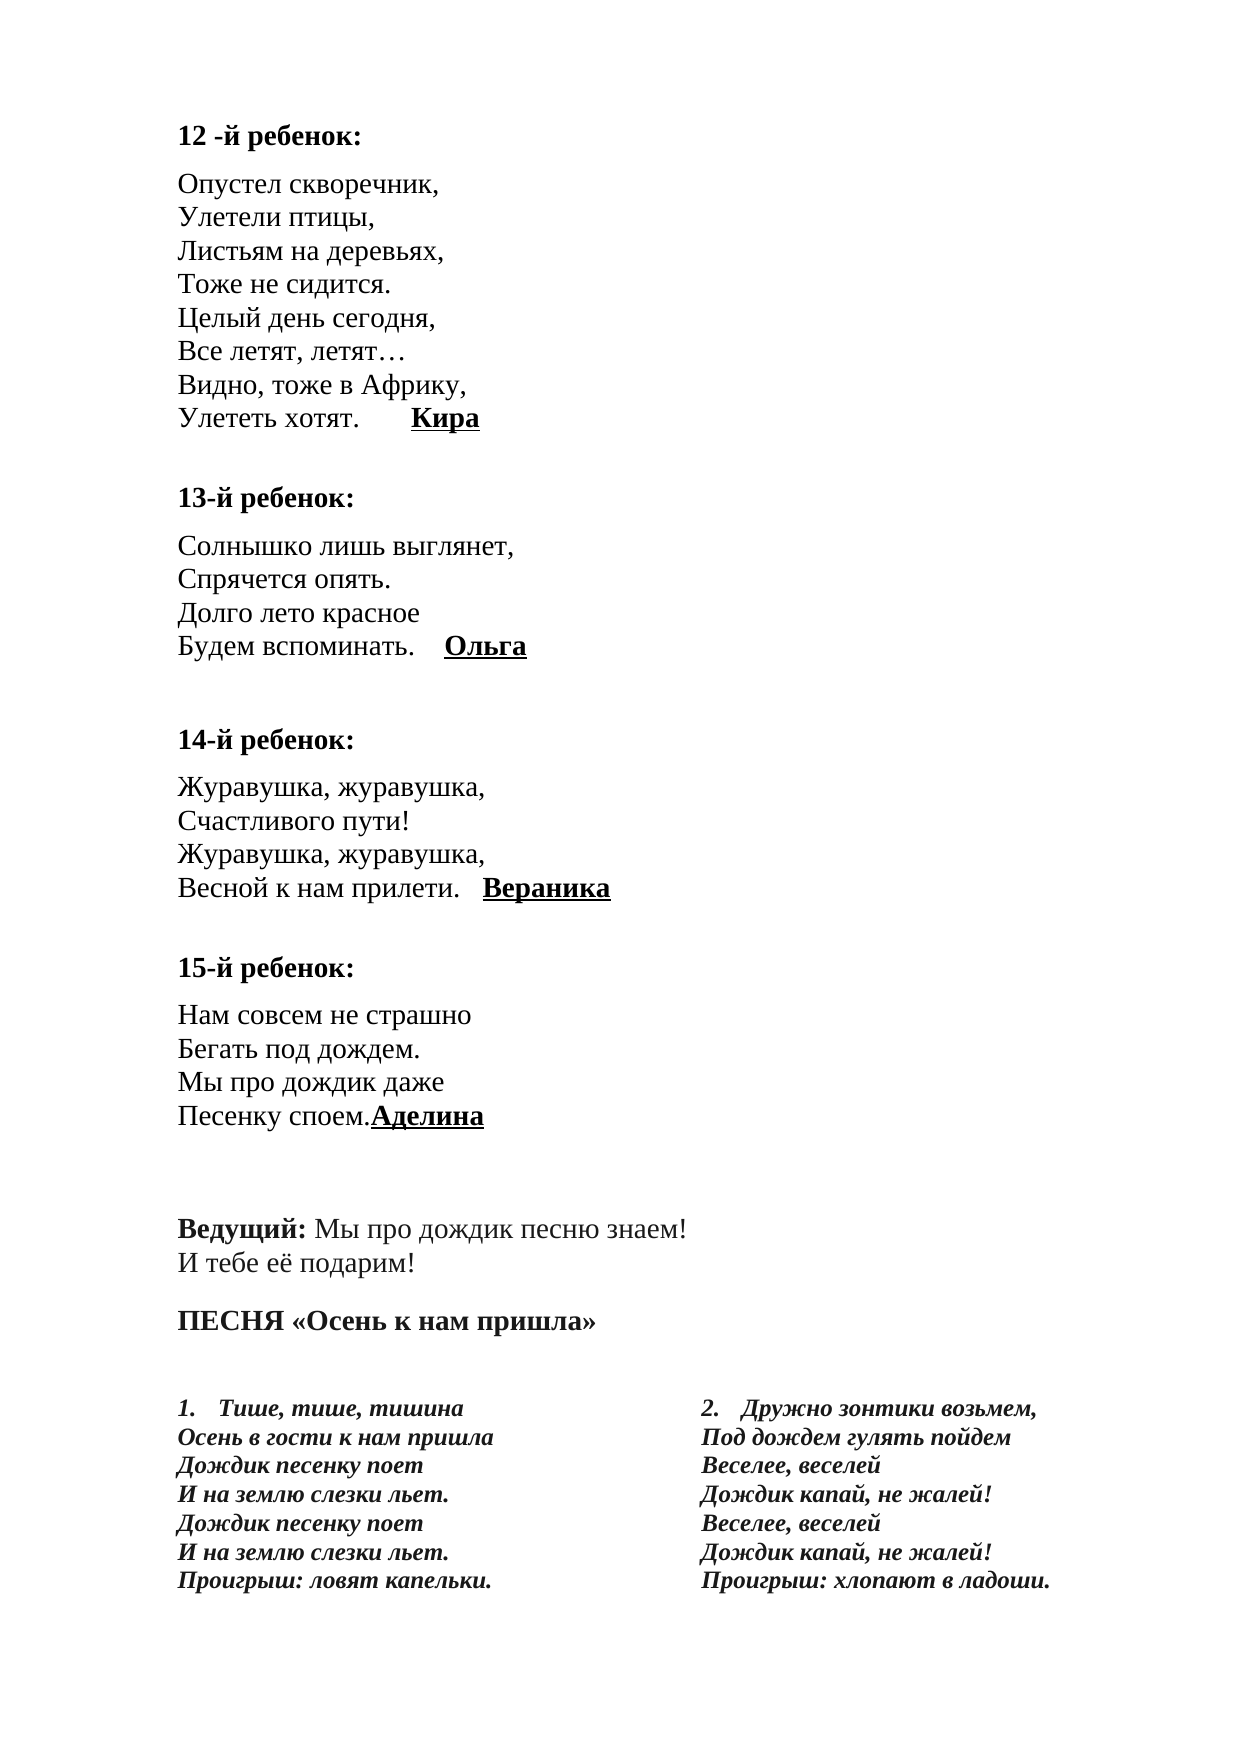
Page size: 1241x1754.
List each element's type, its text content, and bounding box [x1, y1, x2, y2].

text 2. Дружно зонтики возьмем, [701, 1393, 1152, 1422]
text ПЕСНЯ «Осень к нам пришла» [177, 1303, 1152, 1337]
text 15-й ребенок: [177, 950, 1152, 983]
text Дождик песенку поет [177, 1508, 627, 1537]
text 1. Тише, тише, тишина [177, 1393, 627, 1422]
text Веселее, веселей [701, 1451, 1152, 1479]
text Осень в гости к нам пришла [177, 1422, 627, 1451]
text И тебе её подарим! [177, 1245, 1152, 1278]
text И на землю слезки льет. [177, 1479, 627, 1508]
text Опустел скворечник, Улетели птицы, Листьям на деревьях, Тоже не сидится. Целый день сегодня, Все летят, летят… Видно, тоже в Африку, Улететь хотят. Кира [177, 166, 1152, 434]
text И на землю слезки льет. [177, 1537, 627, 1566]
text 14-й ребенок: [177, 722, 1152, 756]
text Солнышко лишь выглянет, Спрячется опять. Долго лето красное Будем вспоминать. Ольга [177, 528, 1152, 662]
text 13-й ребенок: [177, 480, 1152, 514]
text Проигрыш: ловят капельки. [177, 1566, 627, 1594]
text 12 -й ребенок: [177, 118, 1152, 152]
text Веселее, веселей [701, 1508, 1152, 1537]
text Под дождем гулять пойдем [701, 1422, 1152, 1451]
text Журавушка, журавушка, Счастливого пути! Журавушка, журавушка, Весной к нам прилети. Вераника [177, 769, 1152, 904]
text Ведущий: Мы про дождик песню знаем! [177, 1211, 1152, 1245]
text Дождик капай, не жалей! [701, 1479, 1152, 1508]
text Проигрыш: хлопают в ладоши. [701, 1566, 1152, 1594]
text Дождик капай, не жалей! [701, 1537, 1152, 1566]
text Дождик песенку поет [177, 1451, 627, 1479]
text Нам совсем не страшно Бегать под дождем. Мы про дождик даже Песенку споем.Аделина [177, 997, 1152, 1132]
